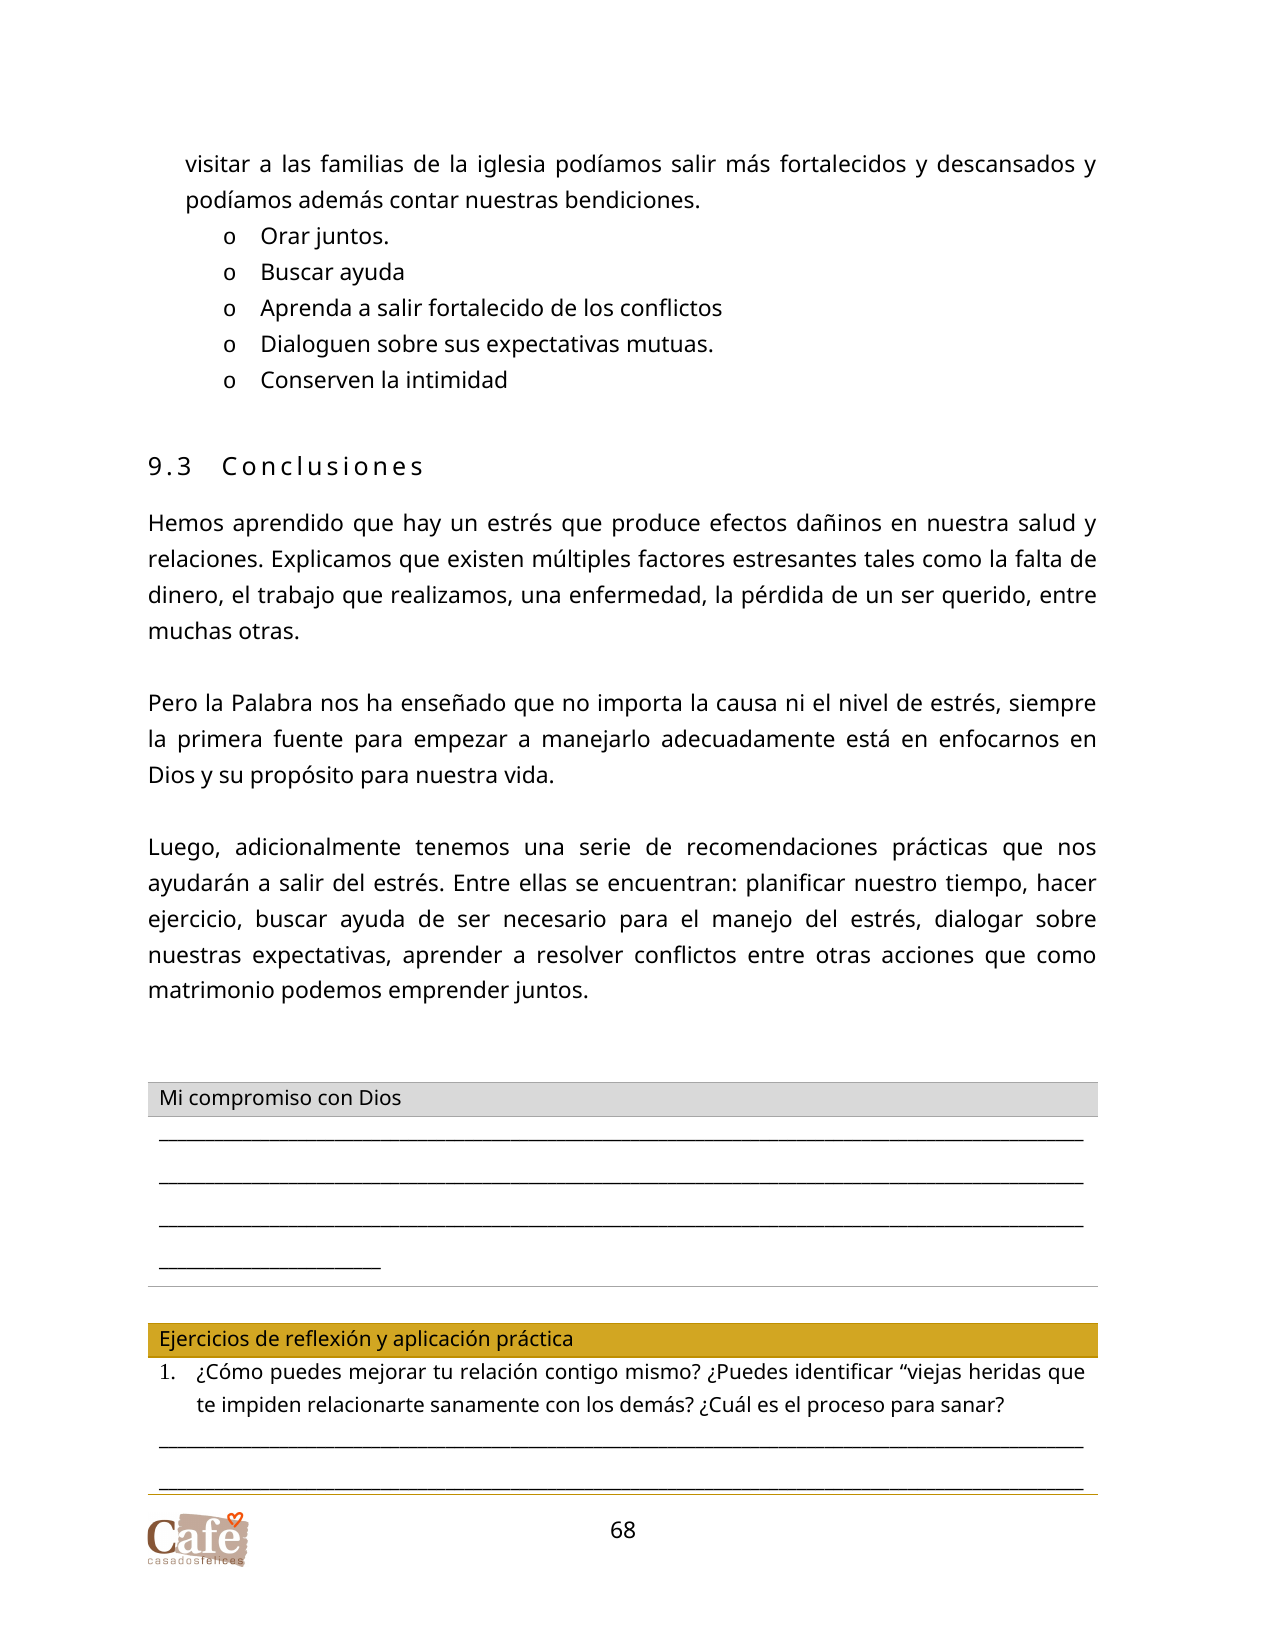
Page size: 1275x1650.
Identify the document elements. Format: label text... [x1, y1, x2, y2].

subtitle 9.3 Conclusiones [148, 448, 1098, 482]
list Buscar ayuda [223, 256, 1098, 287]
picture [147, 1512, 249, 1567]
list Dialoguen sobre sus expectativas mutuas. [223, 328, 1098, 359]
text Hemos aprendido que hay un estrés que produce efectos dañinos en nuestra salud y relaciones. Explicamos que existen múltiples factores estresantes tales como la falta de dinero, el trabajo que realizamos, una enfermedad, la pérdida de un ser querido, entre muchas otras. [148, 507, 1098, 646]
text Luego, adicionalmente tenemos una serie de recomendaciones prácticas que nos ayudarán a salir del estrés. Entre ellas se encuentran: planificar nuestro tiempo, hacer ejercicio, buscar ayuda de ser necesario para el manejo del estrés, dialogar sobre nuestras expectativas, aprender a resolver conflictos entre otras acciones que como matrimonio podemos emprender juntos. [148, 831, 1098, 1006]
table_cell ____________________________________________________________________________________________________________________________________________________________________________________________________________________________________________________________________________________________________________________________________ [148, 1117, 1098, 1286]
table_header Mi compromiso con Dios [148, 1083, 1098, 1116]
list Conserven la intimidad [223, 364, 1098, 395]
list Aprenda a salir fortalecido de los conflictos [223, 292, 1098, 323]
table_header Ejercicios de reflexión y aplicación práctica [148, 1324, 1098, 1356]
text Pero la Palabra nos ha enseñado que no importa la causa ni el nivel de estrés, siempre la primera fuente para empezar a manejarlo adecuadamente está en enfocarnos en Dios y su propósito para nuestra vida. [148, 687, 1098, 790]
list Orar juntos. [223, 219, 1098, 251]
